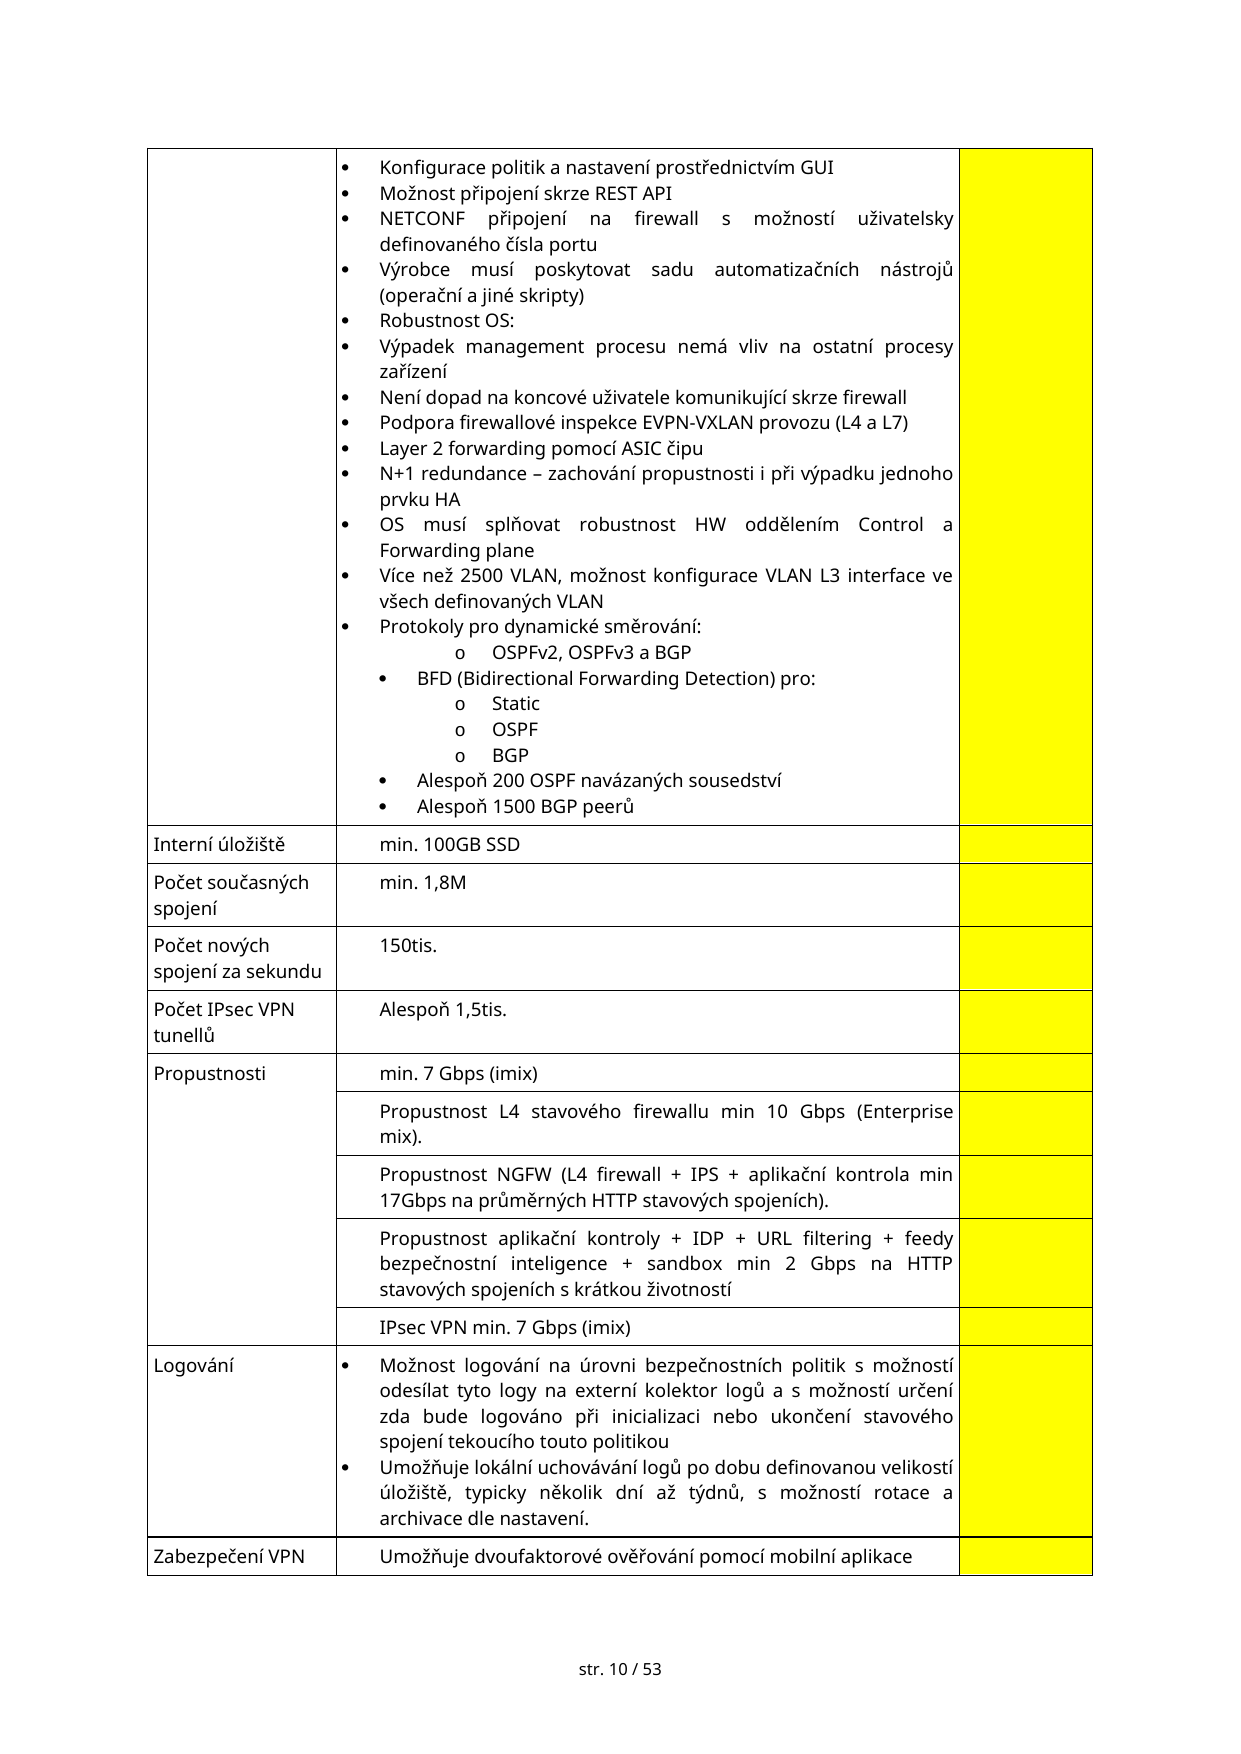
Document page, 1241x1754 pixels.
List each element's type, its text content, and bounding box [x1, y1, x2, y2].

table_cell min. 7 Gbps (imix) [337, 1054, 959, 1091]
table_cell Propustnost aplikační kontroly + IDP + URL filtering + feedy bezpečnostní inteligence + sandbox min 2 Gbps na HTTP stavových spojeních s krátkou životností [337, 1219, 959, 1307]
table_cell Propustnost NGFW (L4 firewall + IPS + aplikační kontrola min 17Gbps na průměrných HTTP stavových spojeních). [337, 1156, 959, 1218]
table_cell Propustnosti [148, 1054, 336, 1345]
table_cell [960, 1346, 1092, 1536]
table_cell [960, 1538, 1092, 1574]
table_cell Interní úložiště [148, 826, 336, 862]
table_cell Možnost logování na úrovni bezpečnostních politik s možností odesílat tyto logy na externí kolektor logů a s možností určení zda bude logováno při inicializaci nebo ukončení stavového spojení tekoucího touto politikou Umožňuje lokální uchovávání logů po dobu definovanou velikostí úložiště, typicky několik dní až týdnů, s možností rotace a archivace dle nastavení. [337, 1346, 959, 1536]
table_cell Počet současných spojení [148, 864, 336, 926]
table_cell [960, 927, 1092, 989]
table_cell IPsec VPN min. 7 Gbps (imix) [337, 1308, 959, 1345]
table_cell [960, 149, 1092, 824]
table_cell Počet IPsec VPN tunellů [148, 991, 336, 1053]
table_cell [960, 1156, 1092, 1218]
table_cell Alespoň 1,5tis. [337, 991, 959, 1053]
table_cell [960, 1308, 1092, 1345]
table_cell [960, 1219, 1092, 1307]
table_cell min. 100GB SSD [337, 826, 959, 862]
table_cell Umožňuje dvoufaktorové ověřování pomocí mobilní aplikace [337, 1538, 959, 1574]
table_cell Propustnost L4 stavového firewallu min 10 Gbps (Enterprise mix). [337, 1092, 959, 1155]
table_cell 150tis. [337, 927, 959, 989]
table_cell [960, 991, 1092, 1053]
table_cell [960, 864, 1092, 926]
table_cell [960, 1054, 1092, 1091]
table_cell Počet nových spojení za sekundu [148, 927, 336, 989]
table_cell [337, 149, 959, 824]
table_cell [960, 1092, 1092, 1155]
table_cell Zabezpečení VPN [148, 1538, 336, 1574]
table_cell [148, 149, 336, 824]
table_cell Logování [148, 1346, 336, 1536]
table_cell [960, 826, 1092, 862]
table_cell min. 1,8M [337, 864, 959, 926]
